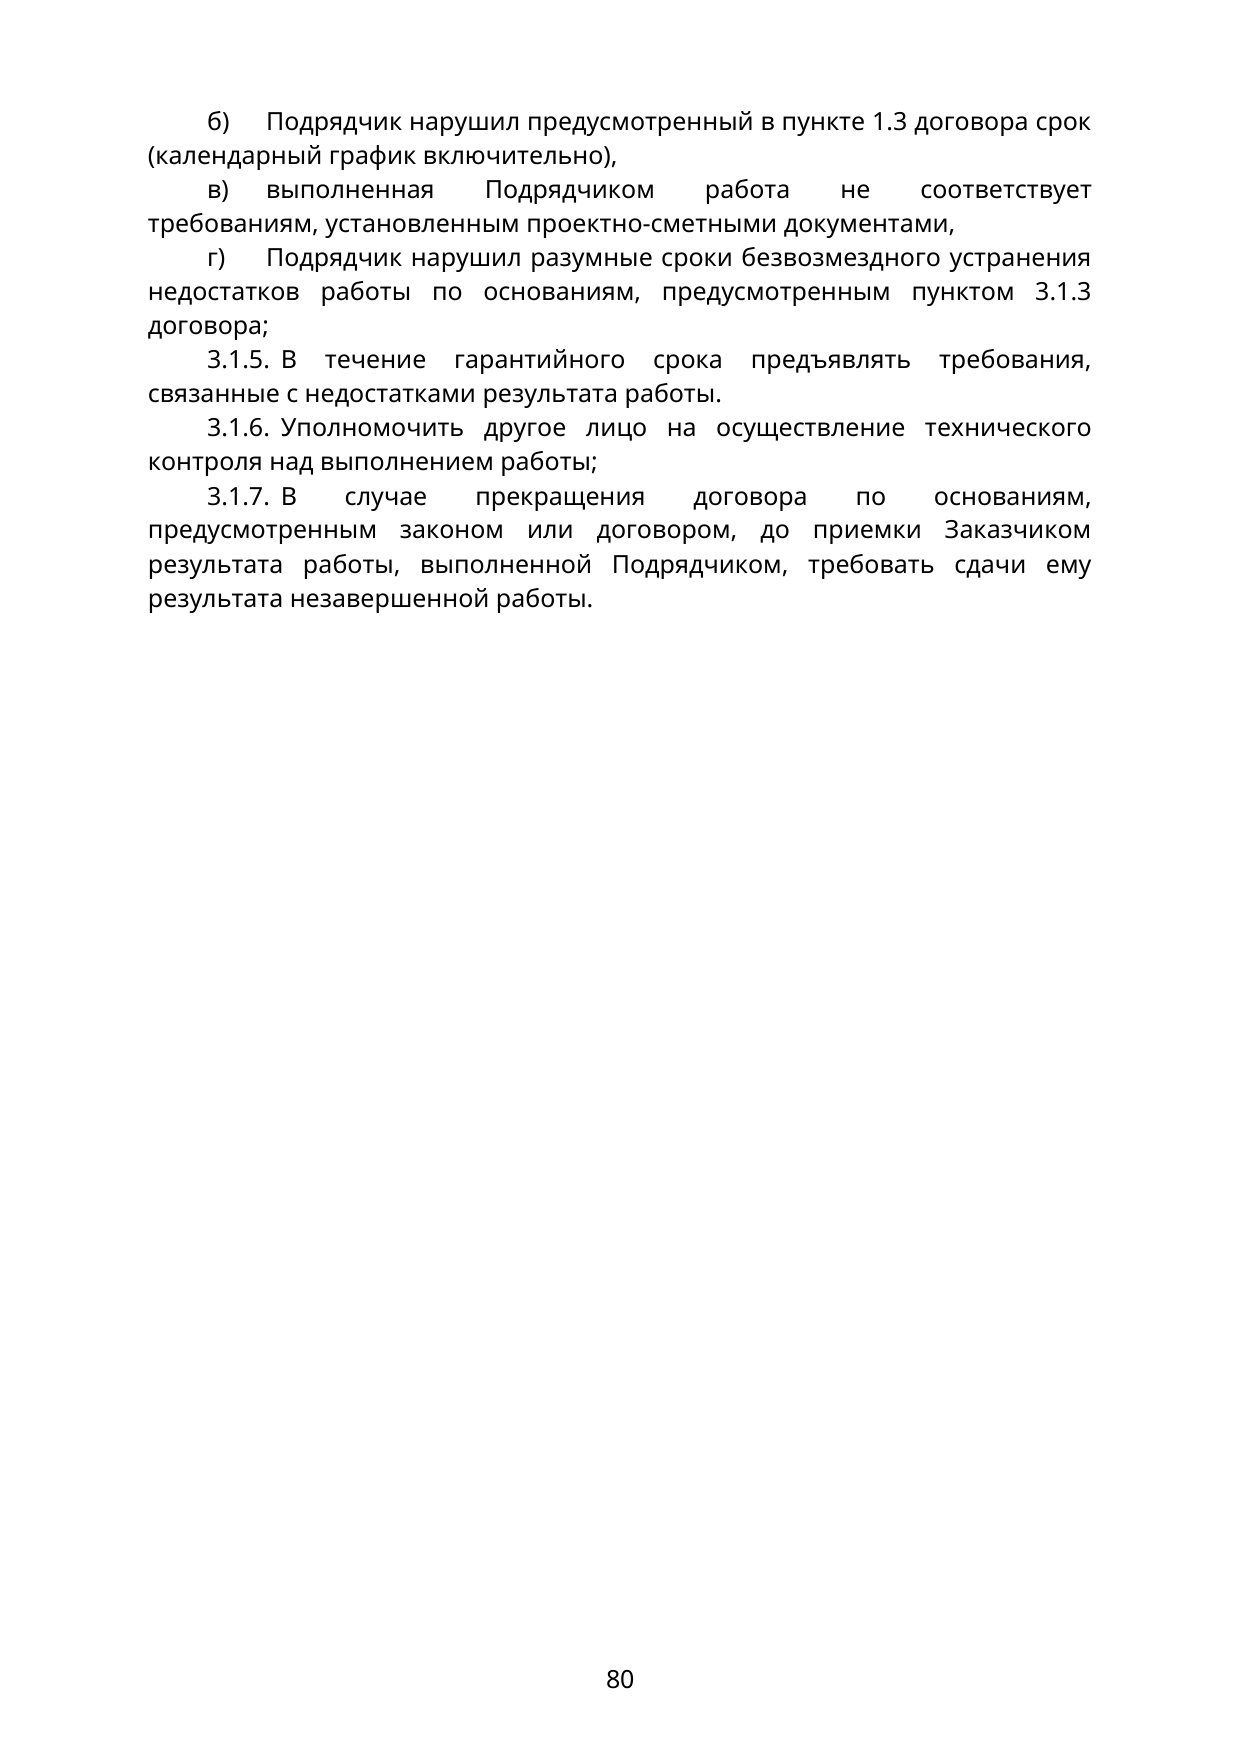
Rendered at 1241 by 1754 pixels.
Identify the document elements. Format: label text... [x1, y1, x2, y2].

text 3.1.5. В течение гарантийного срока предъявлять требования, связанные с недостатками результата работы. [148, 342, 1092, 410]
text б) Подрядчик нарушил предусмотренный в пункте 1.3 договора срок (календарный график включительно), [148, 103, 1092, 172]
text 3.1.6. Уполномочить другое лицо на осуществление технического контроля над выполнением работы; [148, 410, 1092, 478]
text г) Подрядчик нарушил разумные сроки безвозмездного устранения недостатков работы по основаниям, предусмотренным пунктом 3.1.3 договора; [148, 240, 1092, 342]
text в) выполненная Подрядчиком работа не соответствует требованиям, установленным проектно-сметными документами, [148, 172, 1092, 240]
text 3.1.7. В случае прекращения договора по основаниям, предусмотренным законом или договором, до приемки Заказчиком результата работы, выполненной Подрядчиком, требовать сдачи ему результата незавершенной работы. [148, 478, 1092, 614]
